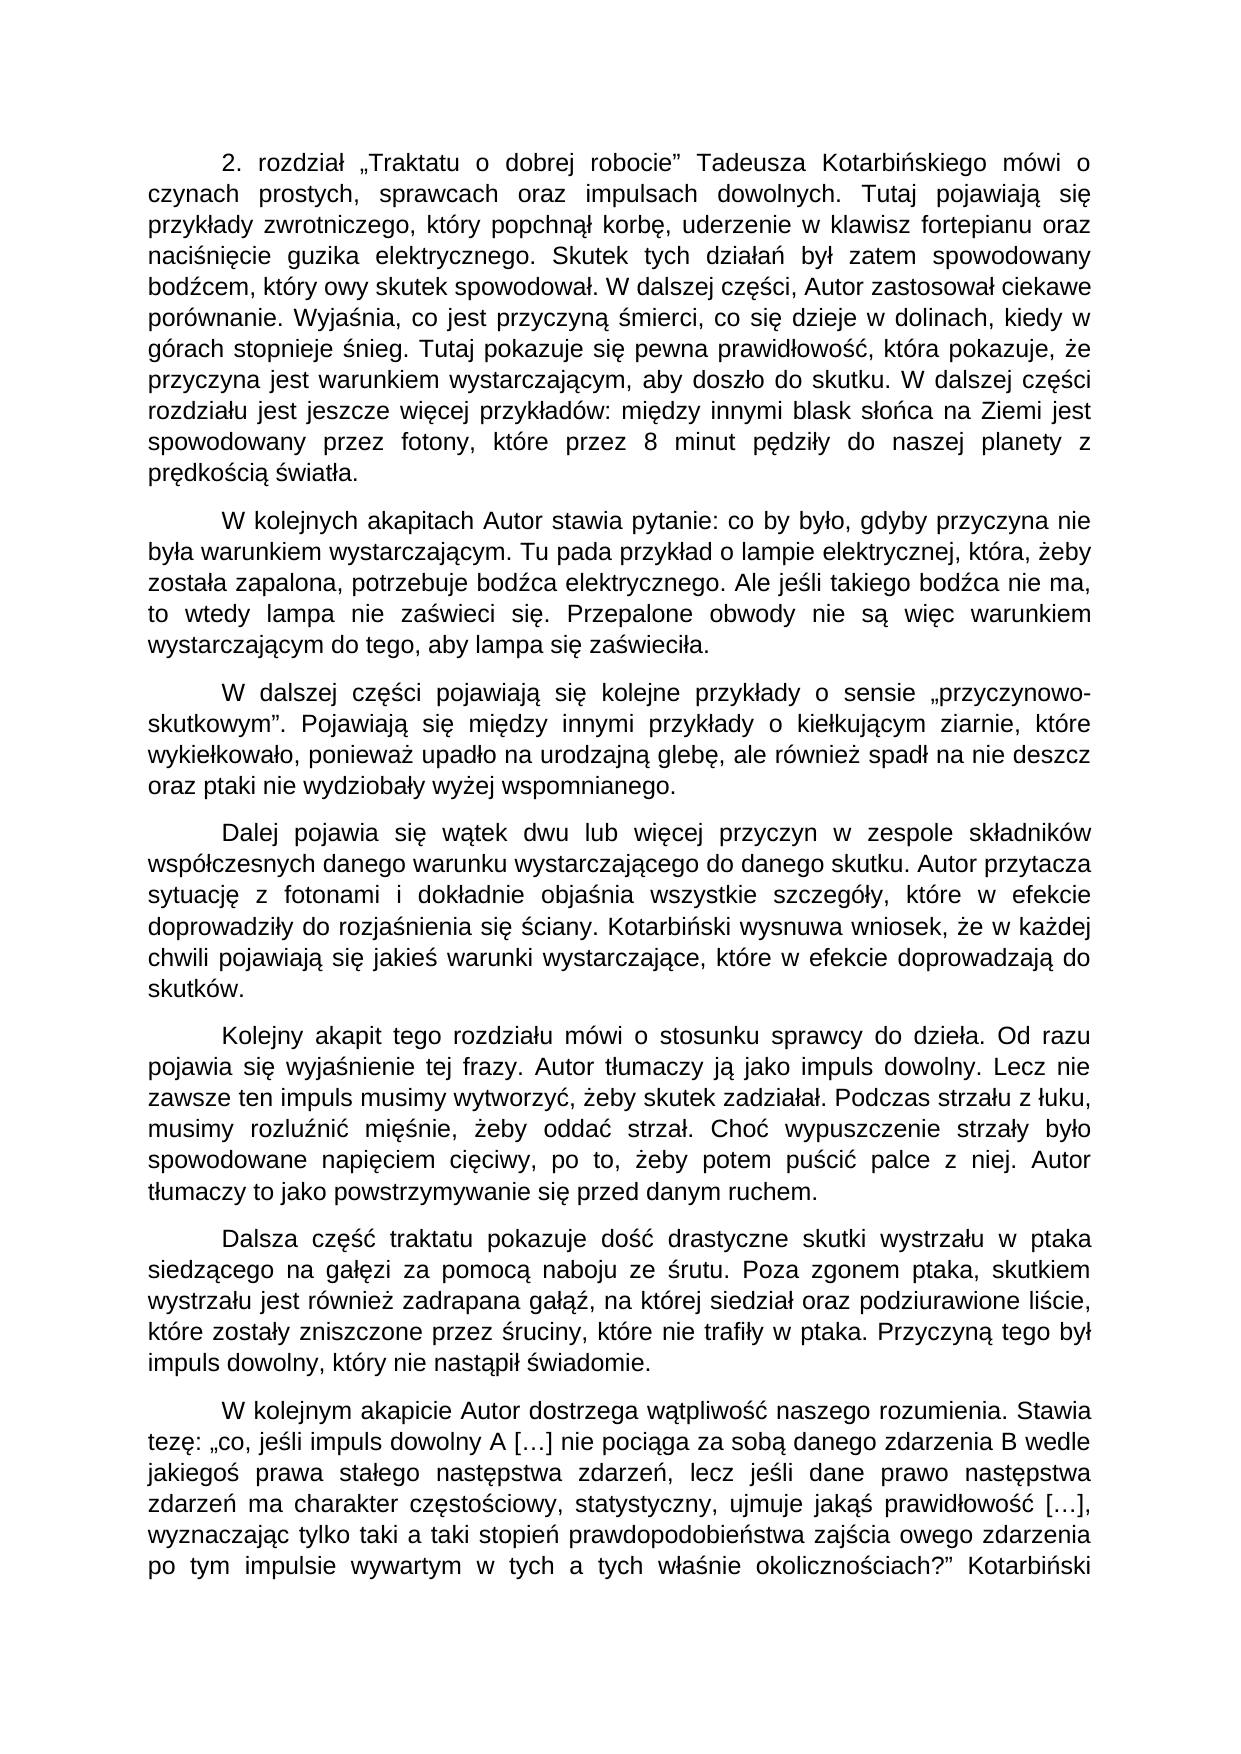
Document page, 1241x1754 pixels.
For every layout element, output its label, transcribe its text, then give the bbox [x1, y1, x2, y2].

text Dalsza część traktatu pokazuje dość drastyczne skutki wystrzału w ptaka siedzącego na gałęzi za pomocą naboju ze śrutu. Poza zgonem ptaka, skutkiem wystrzału jest również zadrapana gałąź, na której siedział oraz podziurawione liście, które zostały zniszczone przez śruciny, które nie trafiły w ptaka. Przyczyną tego był impuls dowolny, który nie nastąpił świadomie. [148, 1224, 1093, 1377]
text W kolejnych akapitach Autor stawia pytanie: co by było, gdyby przyczyna nie była warunkiem wystarczającym. Tu pada przykład o lampie elektrycznej, która, żeby została zapalona, potrzebuje bodźca elektrycznego. Ale jeśli takiego bodźca nie ma, to wtedy lampa nie zaświeci się. Przepalone obwody nie są więc warunkiem wystarczającym do tego, aby lampa się zaświeciła. [148, 506, 1093, 659]
text Dalej pojawia się wątek dwu lub więcej przyczyn w zespole składników współczesnych danego warunku wystarczającego do danego skutku. Autor przytacza sytuację z fotonami i dokładnie objaśnia wszystkie szczegóły, które w efekcie doprowadziły do rozjaśnienia się ściany. Kotarbiński wysnuwa wniosek, że w każdej chwili pojawiają się jakieś warunki wystarczające, które w efekcie doprowadzają do skutków. [148, 818, 1093, 1002]
text 2. rozdział „Traktatu o dobrej robocie” Tadeusza Kotarbińskiego mówi o czynach prostych, sprawcach oraz impulsach dowolnych. Tutaj pojawiają się przykłady zwrotniczego, który popchnął korbę, uderzenie w klawisz fortepianu oraz naciśnięcie guzika elektrycznego. Skutek tych działań był zatem spowodowany bodźcem, który owy skutek spowodował. W dalszej części, Autor zastosował ciekawe porównanie. Wyjaśnia, co jest przyczyną śmierci, co się dzieje w dolinach, kiedy w górach stopnieje śnieg. Tutaj pokazuje się pewna prawidłowość, która pokazuje, że przyczyna jest warunkiem wystarczającym, aby doszło do skutku. W dalszej części rozdziału jest jeszcze więcej przykładów: między innymi blask słońca na Ziemi jest spowodowany przez fotony, które przez 8 minut pędziły do naszej planety z prędkością światła. [148, 148, 1093, 487]
text Kolejny akapit tego rozdziału mówi o stosunku sprawcy do dzieła. Od razu pojawia się wyjaśnienie tej frazy. Autor tłumaczy ją jako impuls dowolny. Lecz nie zawsze ten impuls musimy wytworzyć, żeby skutek zadziałał. Podczas strzału z łuku, musimy rozluźnić mięśnie, żeby oddać strzał. Choć wypuszczenie strzały było spowodowane napięciem cięciwy, po to, żeby potem puścić palce z niej. Autor tłumaczy to jako powstrzymywanie się przed danym ruchem. [148, 1021, 1093, 1205]
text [148, 1396, 1093, 1580]
text W dalszej części pojawiają się kolejne przykłady o sensie „przyczynowo-skutkowym”. Pojawiają się między innymi przykłady o kiełkującym ziarnie, które wykiełkowało, ponieważ upadło na urodzajną glebę, ale również spadł na nie deszcz oraz ptaki nie wydziobały wyżej wspomnianego. [148, 678, 1093, 799]
